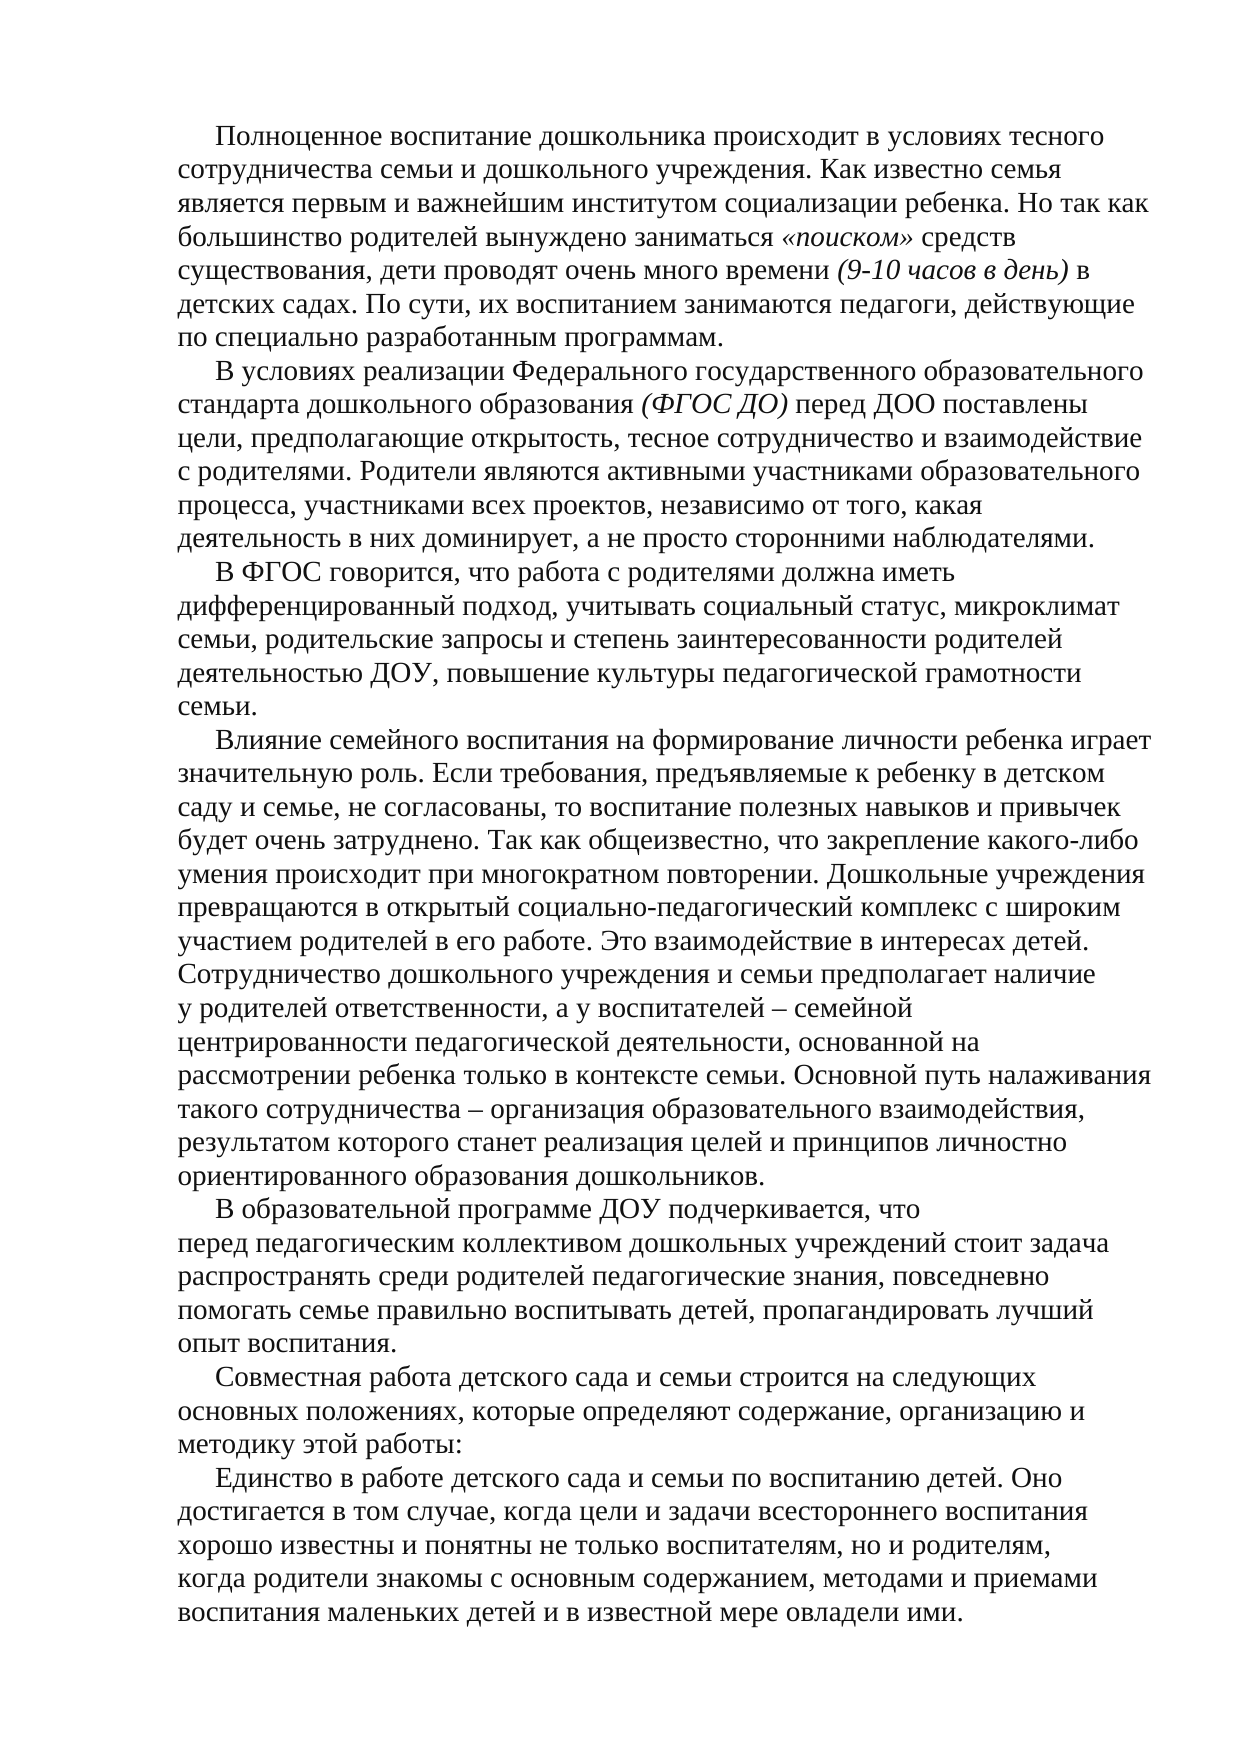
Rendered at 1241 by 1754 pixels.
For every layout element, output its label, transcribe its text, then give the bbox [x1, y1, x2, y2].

text Единство в работе детского сада и семьи по воспитанию детей. Оно достигается в том случае, когда цели и задачи всестороннего воспитания хорошо известны и понятны не только воспитателям, но и родителям, когда родители знакомы с основным содержанием, методами и приемами воспитания маленьких детей и в известной мере овладели ими. [177, 1460, 1152, 1627]
text В условиях реализации Федерального государственного образовательного стандарта дошкольного образования (ФГОС ДО) перед ДОО поставлены цели, предполагающие открытость, тесное сотрудничество и взаимодействие с родителями. Родители являются активными участниками образовательного процесса, участниками всех проектов, независимо от того, какая деятельность в них доминирует, а не просто сторонними наблюдателями. [177, 353, 1152, 554]
text В ФГОС говорится, что работа с родителями должна иметь дифференцированный подход, учитывать социальный статус, микроклимат семьи, родительские запросы и степень заинтересованности родителей деятельностью ДОУ, повышение культуры педагогической грамотности семьи. [177, 554, 1152, 722]
text В образовательной программе ДОУ подчеркивается, что перед педагогическим коллективом дошкольных учреждений стоит задача распространять среди родителей педагогические знания, повседневно помогать семье правильно воспитывать детей, пропагандировать лучший опыт воспитания. [177, 1191, 1152, 1359]
text Влияние семейного воспитания на формирование личности ребенка играет значительную роль. Если требования, предъявляемые к ребенку в детском саду и семье, не согласованы, то воспитание полезных навыков и привычек будет очень затруднено. Так как общеизвестно, что закрепление какого-либо умения происходит при многократном повторении. Дошкольные учреждения превращаются в открытый социально-педагогический комплекс с широким участием родителей в его работе. Это взаимодействие в интересах детей. Сотрудничество дошкольного учреждения и семьи предполагает наличие у родителей ответственности, а у воспитателей – семейной центрированности педагогической деятельности, основанной на рассмотрении ребенка только в контексте семьи. Основной путь налаживания такого сотрудничества – организация образовательного взаимодействия, результатом которого станет реализация целей и принципов личностно ориентированного образования дошкольников. [177, 722, 1152, 1191]
text Полноценное воспитание дошкольника происходит в условиях тесного сотрудничества семьи и дошкольного учреждения. Как известно семья является первым и важнейшим институтом социализации ребенка. Но так как большинство родителей вынуждено заниматься «поиском» средств существования, дети проводят очень много времени (9-10 часов в день) в детских садах. По сути, их воспитанием занимаются педагоги, действующие по специально разработанным программам. [177, 118, 1152, 353]
text Совместная работа детского сада и семьи строится на следующих основных положениях, которые определяют содержание, организацию и методику этой работы: [177, 1359, 1152, 1460]
